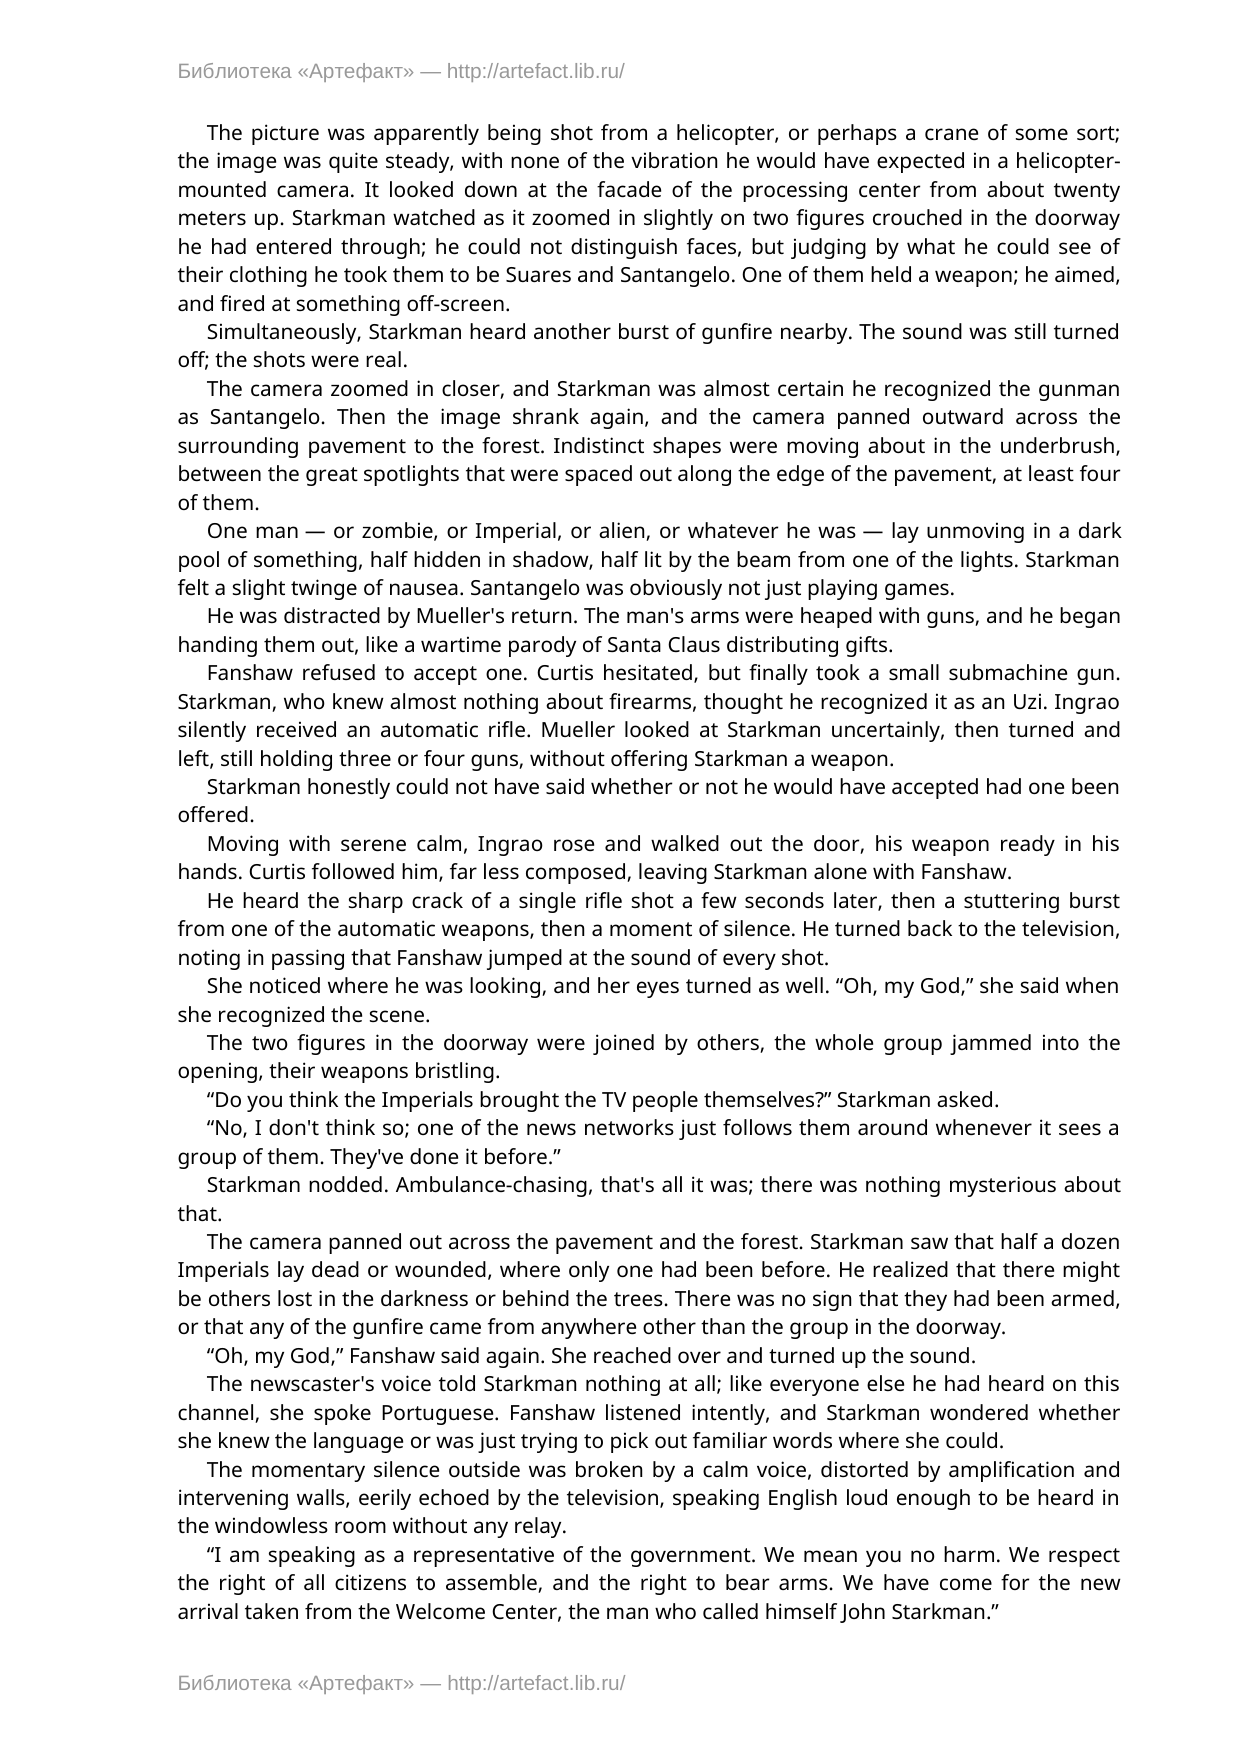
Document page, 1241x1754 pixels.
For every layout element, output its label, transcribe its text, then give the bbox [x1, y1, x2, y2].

text He was distracted by Mueller's return. The man's arms were heaped with guns, and he began handing them out, like a wartime parody of Santa Claus distributing gifts. [177, 602, 1122, 658]
text Simultaneously, Starkman heard another burst of gunfire nearby. The sound was still turned off; the shots were real. [177, 317, 1122, 374]
text One man — or zombie, or Imperial, or alien, or whatever he was — lay unmoving in a dark pool of something, half hidden in shadow, half lit by the beam from one of the lights. Starkman felt a slight twinge of nausea. Santangelo was obviously not just playing games. [177, 516, 1122, 602]
text He heard the sharp crack of a single rifle shot a few seconds later, then a stuttering burst from one of the automatic weapons, then a moment of silence. He turned back to the television, noting in passing that Fanshaw jumped at the sound of every shot. [177, 886, 1122, 971]
text The newscaster's voice told Starkman nothing at all; like everyone else he had heard on this channel, she spoke Portuguese. Fanshaw listened intently, and Starkman wondered whether she knew the language or was just trying to pick out familiar words where she could. [177, 1369, 1122, 1455]
text The camera zoomed in closer, and Starkman was almost certain he recognized the gunman as Santangelo. Then the image shrank again, and the camera panned outward across the surrounding pavement to the forest. Indistinct shapes were moving about in the underbrush, between the great spotlights that were spaced out along the edge of the pavement, at least four of them. [177, 374, 1122, 516]
text “Do you think the Imperials brought the TV people themselves?” Starkman asked. [177, 1085, 1122, 1113]
text The camera panned out across the pavement and the forest. Starkman saw that half a dozen Imperials lay dead or wounded, where only one had been before. He realized that there might be others lost in the darkness or behind the trees. There was no sign that they had been armed, or that any of the gunfire came from anywhere other than the group in the doorway. [177, 1227, 1122, 1341]
text “Oh, my God,” Fanshaw said again. She reached over and turned up the sound. [177, 1341, 1122, 1369]
text Starkman honestly could not have said whether or not he would have accepted had one been offered. [177, 772, 1122, 829]
text Starkman nodded. Ambulance-chasing, that's all it was; there was nothing mysterious about that. [177, 1170, 1122, 1227]
text Moving with serene calm, Ingrao rose and walked out the door, his weapon ready in his hands. Curtis followed him, far less composed, leaving Starkman alone with Fanshaw. [177, 829, 1122, 886]
text “I am speaking as a representative of the government. We mean you no harm. We respect the right of all citizens to assemble, and the right to bear arms. We have come for the new arrival taken from the Welcome Center, the man who called himself John Starkman.” [177, 1540, 1122, 1625]
text The two figures in the doorway were joined by others, the whole group jammed into the opening, their weapons bristling. [177, 1028, 1122, 1085]
text The momentary silence outside was broken by a calm voice, distorted by amplification and intervening walls, eerily echoed by the television, speaking English loud enough to be heard in the windowless room without any relay. [177, 1455, 1122, 1540]
text The picture was apparently being shot from a helicopter, or perhaps a crane of some sort; the image was quite steady, with none of the vibration he would have expected in a helicopter-mounted camera. It looked down at the facade of the processing center from about twenty meters up. Starkman watched as it zoomed in slightly on two figures crouched in the doorway he had entered through; he could not distinguish faces, but judging by what he could see of their clothing he took them to be Suares and Santangelo. One of them held a weapon; he aimed, and fired at something off-screen. [177, 118, 1122, 317]
text Fanshaw refused to accept one. Curtis hesitated, but finally took a small submachine gun. Starkman, who knew almost nothing about firearms, thought he recognized it as an Uzi. Ingrao silently received an automatic rifle. Mueller looked at Starkman uncertainly, then turned and left, still holding three or four guns, without offering Starkman a weapon. [177, 658, 1122, 772]
text She noticed where he was looking, and her eyes turned as well. “Oh, my God,” she said when she recognized the scene. [177, 971, 1122, 1028]
text “No, I don't think so; one of the news networks just follows them around whenever it sees a group of them. They've done it before.” [177, 1113, 1122, 1170]
